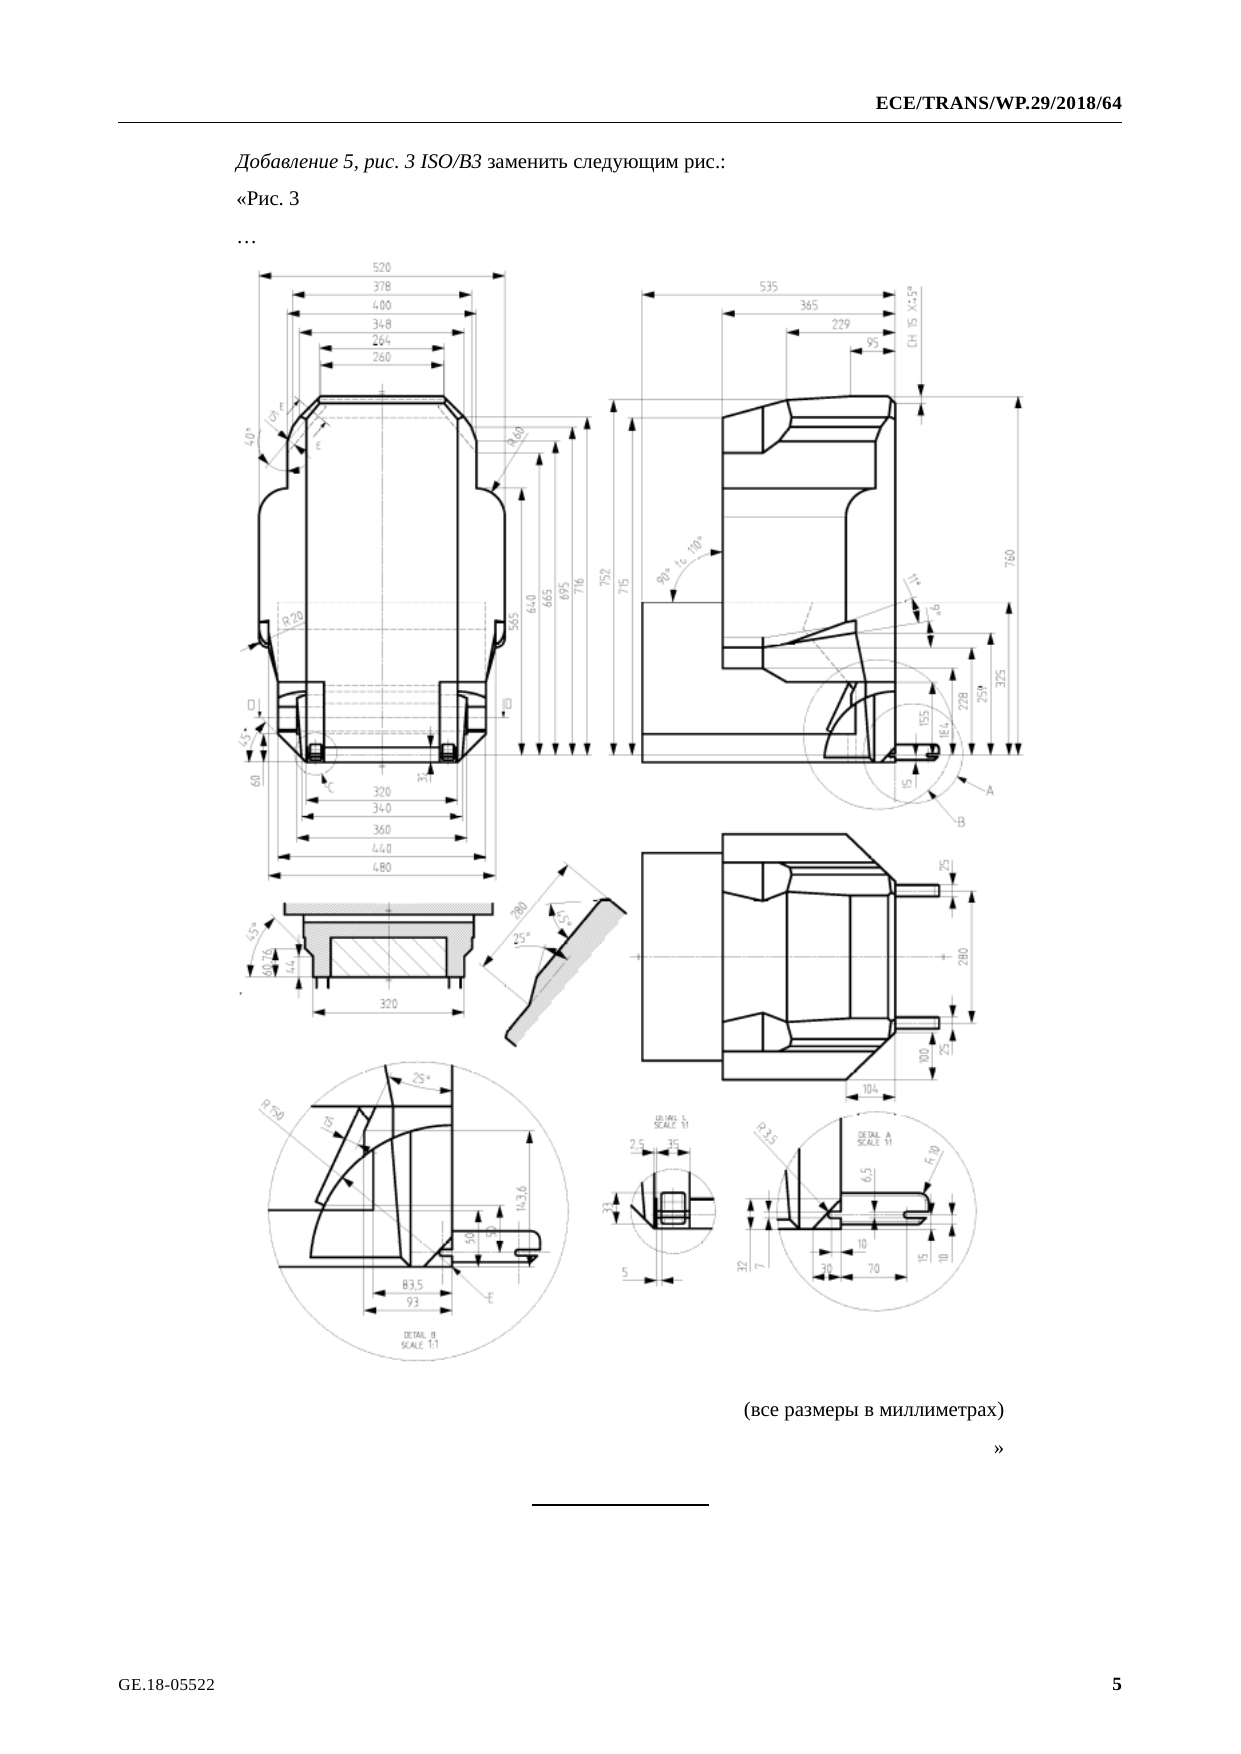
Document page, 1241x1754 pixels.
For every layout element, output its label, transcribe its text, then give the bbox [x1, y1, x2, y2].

text Добавление 5, рис. 3 ISO/B3 заменить следующим рис.: [236, 148, 1004, 173]
text » [236, 1434, 1004, 1459]
text «Рис. 3 [236, 185, 1004, 210]
text … [236, 223, 1004, 248]
text (все размеры в миллиметрах) [236, 1396, 1004, 1421]
